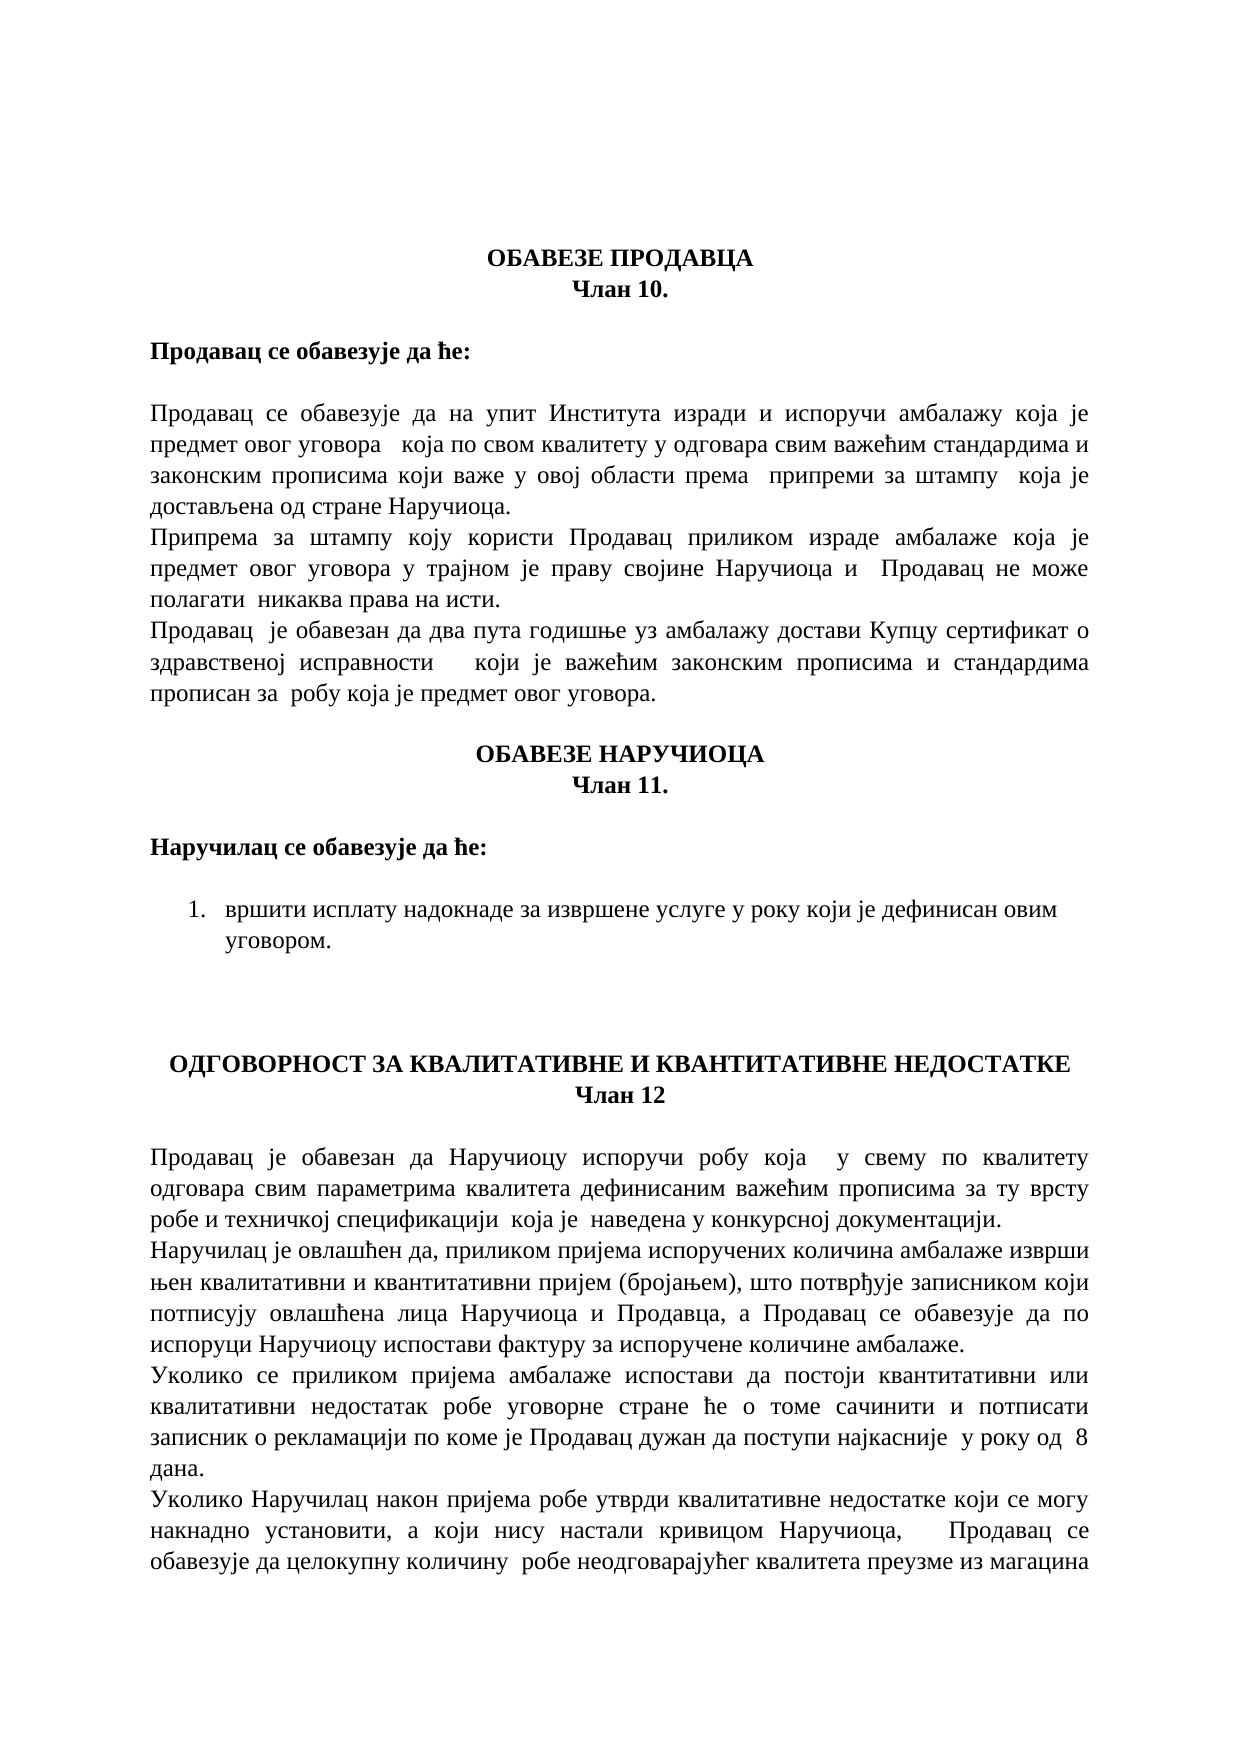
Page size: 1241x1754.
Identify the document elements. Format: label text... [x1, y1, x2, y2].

text Продавац је обавезан да два пута годишње уз амбалажу достави Купцу сертификат о здравственој исправности који је важећим законским прописима и стандардима прописан за робу која је предмет овог уговора. [150, 616, 1090, 706]
text ОДГОВОРНОСТ ЗА КВАЛИТАТИВНЕ И КВАНТИТАТИВНЕ НЕДОСТАТКЕ [150, 1049, 1090, 1078]
text ОБАВЕЗЕ ПРОДАВЦА [150, 243, 1090, 272]
text Уколико се приликом пријема амбалаже испостави да постоји квантитативни или квалитативни недостатак робе уговорне стране ће о томе сачинити и потписати записник о рекламацији по коме је Продавац дужан да поступи најкасније у року од 8 дана. [150, 1360, 1090, 1482]
text Продавац се обавезује да на упит Института изради и испоручи амбалажу која је предмет овог уговора која по свом квалитету у одговара свим важећим стандардима и законским прописима који важе у овој области према припреми за штампу која је достављена од стране Наручиоца. [150, 398, 1090, 520]
text ОБАВЕЗЕ НАРУЧИОЦА [150, 739, 1090, 768]
text Наручилац се обавезује да ће: [150, 832, 1090, 861]
text Продавац је обавезан да Наручиоцу испоручи робу која у свему по квалитету одговара свим параметрима квалитета дефинисаним важећим прописима за ту врсту робе и техничкој спецификацији која је наведена у конкурсној документацији. [150, 1142, 1090, 1233]
text Члан 10. [150, 274, 1090, 303]
text Припрема за штампу коју користи Продавац приликом израде амбалаже која је предмет овог уговора у трајном је праву својине Наручиоца и Продавац не може полагати никаква права на исти. [150, 522, 1090, 613]
text Наручилац је овлашћен да, приликом пријема испоручених количина амбалаже изврши њен квалитативни и квантитативни пријем (бројањем), што потврђује записником који потписују овлашћена лица Наручиоца и Продавца, а Продавац се обавезује да по испоруци Наручиоцу испостави фактуру за испоручене количине амбалаже. [150, 1236, 1090, 1357]
text Члан 12 [150, 1080, 1090, 1109]
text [150, 1484, 1090, 1575]
text Члан 11. [150, 770, 1090, 799]
text Продавац се обавезује да ће: [150, 336, 1090, 365]
list вршити исплату надокнаде за извршене услуге у року који је дефинисан овим уговором. [187, 894, 1090, 954]
